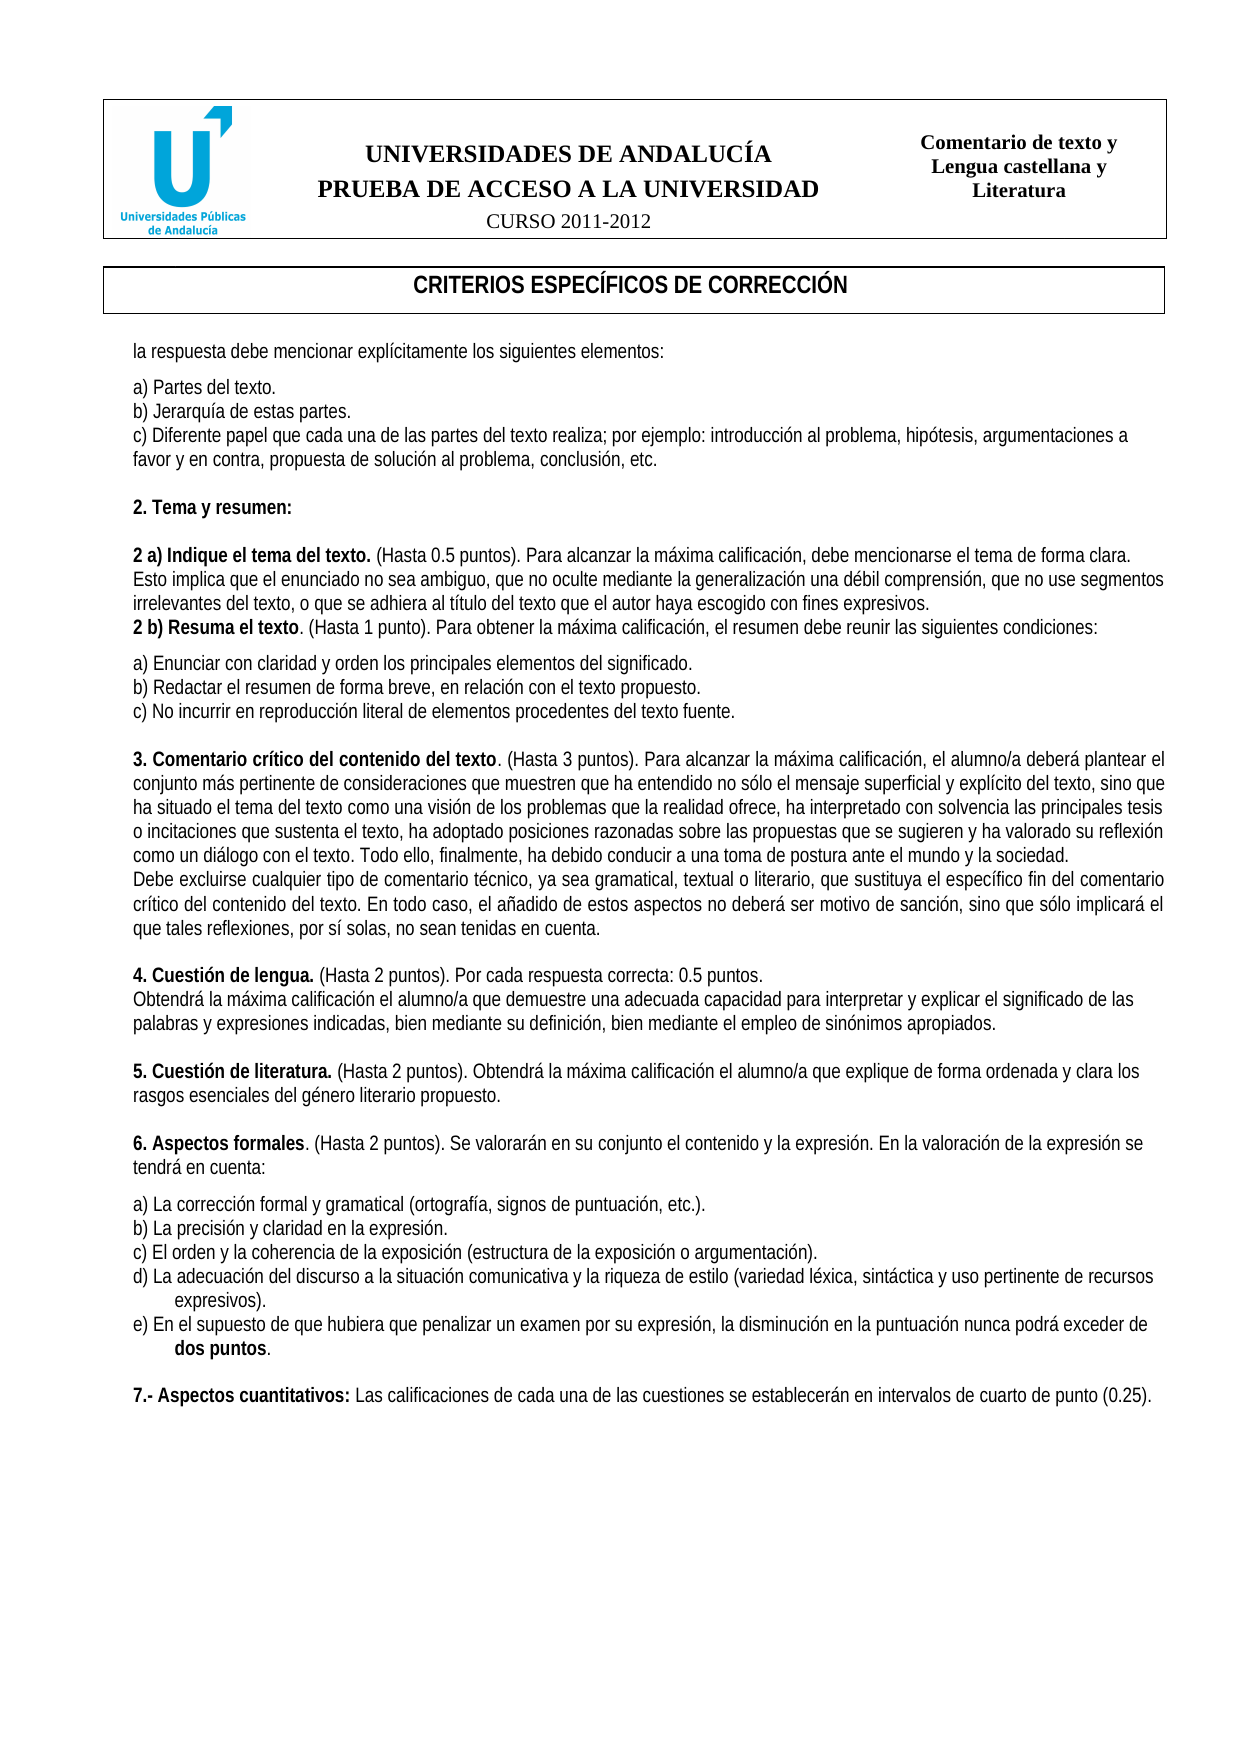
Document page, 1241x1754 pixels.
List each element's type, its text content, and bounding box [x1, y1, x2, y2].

text 4. Cuestión de lengua. (Hasta 2 puntos). Por cada respuesta correcta: 0.5 puntos. [133, 963, 1166, 987]
text b) Jerarquía de estas partes. [133, 399, 1063, 423]
text c) No incurrir en reproducción literal de elementos procedentes del texto fuente. [133, 699, 1166, 723]
text 2. Tema y resumen: [133, 495, 1063, 519]
text e) En el supuesto de que hubiera que penalizar un examen por su expresión, la disminución en la puntuación nunca podrá exceder de dos puntos. [133, 1312, 1166, 1360]
text d) La adecuación del discurso a la situación comunicativa y la riqueza de estilo (variedad léxica, sintáctica y uso pertinente de recursos expresivos). [133, 1263, 1166, 1312]
text b) La precisión y claridad en la expresión. [133, 1215, 1166, 1239]
text a) Partes del texto. [133, 375, 1063, 399]
text 3. Comentario crítico del contenido del texto. (Hasta 3 puntos). Para alcanzar la máxima calificación, el alumno/a deberá plantear el conjunto más pertinente de consideraciones que muestren que ha entendido no sólo el mensaje superficial y explícito del texto, sino que ha situado el tema del texto como una visión de los problemas que la realidad ofrece, ha interpretado con solvencia las principales tesis o incitaciones que sustenta el texto, ha adoptado posiciones razonadas sobre las propuestas que se sugieren y ha valorado su reflexión como un diálogo con el texto. Todo ello, finalmente, ha debido conducir a una toma de postura ante el mundo y la sociedad. [133, 747, 1166, 867]
text c) Diferente papel que cada una de las partes del texto realiza; por ejemplo: introducción al problema, hipótesis, argumentaciones a favor y en contra, propuesta de solución al problema, conclusión, etc. [133, 423, 1166, 471]
picture [111, 106, 251, 238]
text 2 b) Resuma el texto. (Hasta 1 punto). Para obtener la máxima calificación, el resumen debe reunir las siguientes condiciones: [133, 614, 1166, 639]
text 2 a) Indique el tema del texto. (Hasta 0.5 puntos). Para alcanzar la máxima calificación, debe mencionarse el tema de forma clara. Esto implica que el enunciado no sea ambiguo, que no oculte mediante la generalización una débil comprensión, que no use segmentos irrelevantes del texto, o que se adhiera al título del texto que el autor haya escogido con fines expresivos. [133, 542, 1166, 614]
text a) La corrección formal y gramatical (ortografía, signos de puntuación, etc.). [133, 1191, 1166, 1215]
text b) Redactar el resumen de forma breve, en relación con el texto propuesto. [133, 675, 1166, 699]
text Debe excluirse cualquier tipo de comentario técnico, ya sea gramatical, textual o literario, que sustituya el específico fin del comentario crítico del contenido del texto. En todo caso, el añadido de estos aspectos no deberá ser motivo de sanción, sino que sólo implicará el que tales reflexiones, por sí solas, no sean tenidas en cuenta. [133, 867, 1166, 939]
text a) Enunciar con claridad y orden los principales elementos del significado. [133, 651, 1166, 675]
text 5. Cuestión de literatura. (Hasta 2 puntos). Obtendrá la máxima calificación el alumno/a que explique de forma ordenada y clara los rasgos esenciales del género literario propuesto. [133, 1059, 1166, 1107]
text Obtendrá la máxima calificación el alumno/a que demuestre una adecuada capacidad para interpretar y explicar el significado de las palabras y expresiones indicadas, bien mediante su definición, bien mediante el empleo de sinónimos apropiados. [133, 987, 1166, 1035]
text 6. Aspectos formales. (Hasta 2 puntos). Se valorarán en su conjunto el contenido y la expresión. En la valoración de la expresión se tendrá en cuenta: [133, 1131, 1166, 1179]
text c) El orden y la coherencia de la exposición (estructura de la exposición o argumentación). [133, 1239, 1166, 1263]
text 7.- Aspectos cuantitativos: Las calificaciones de cada una de las cuestiones se establecerán en intervalos de cuarto de punto (0.25). [133, 1383, 1166, 1407]
